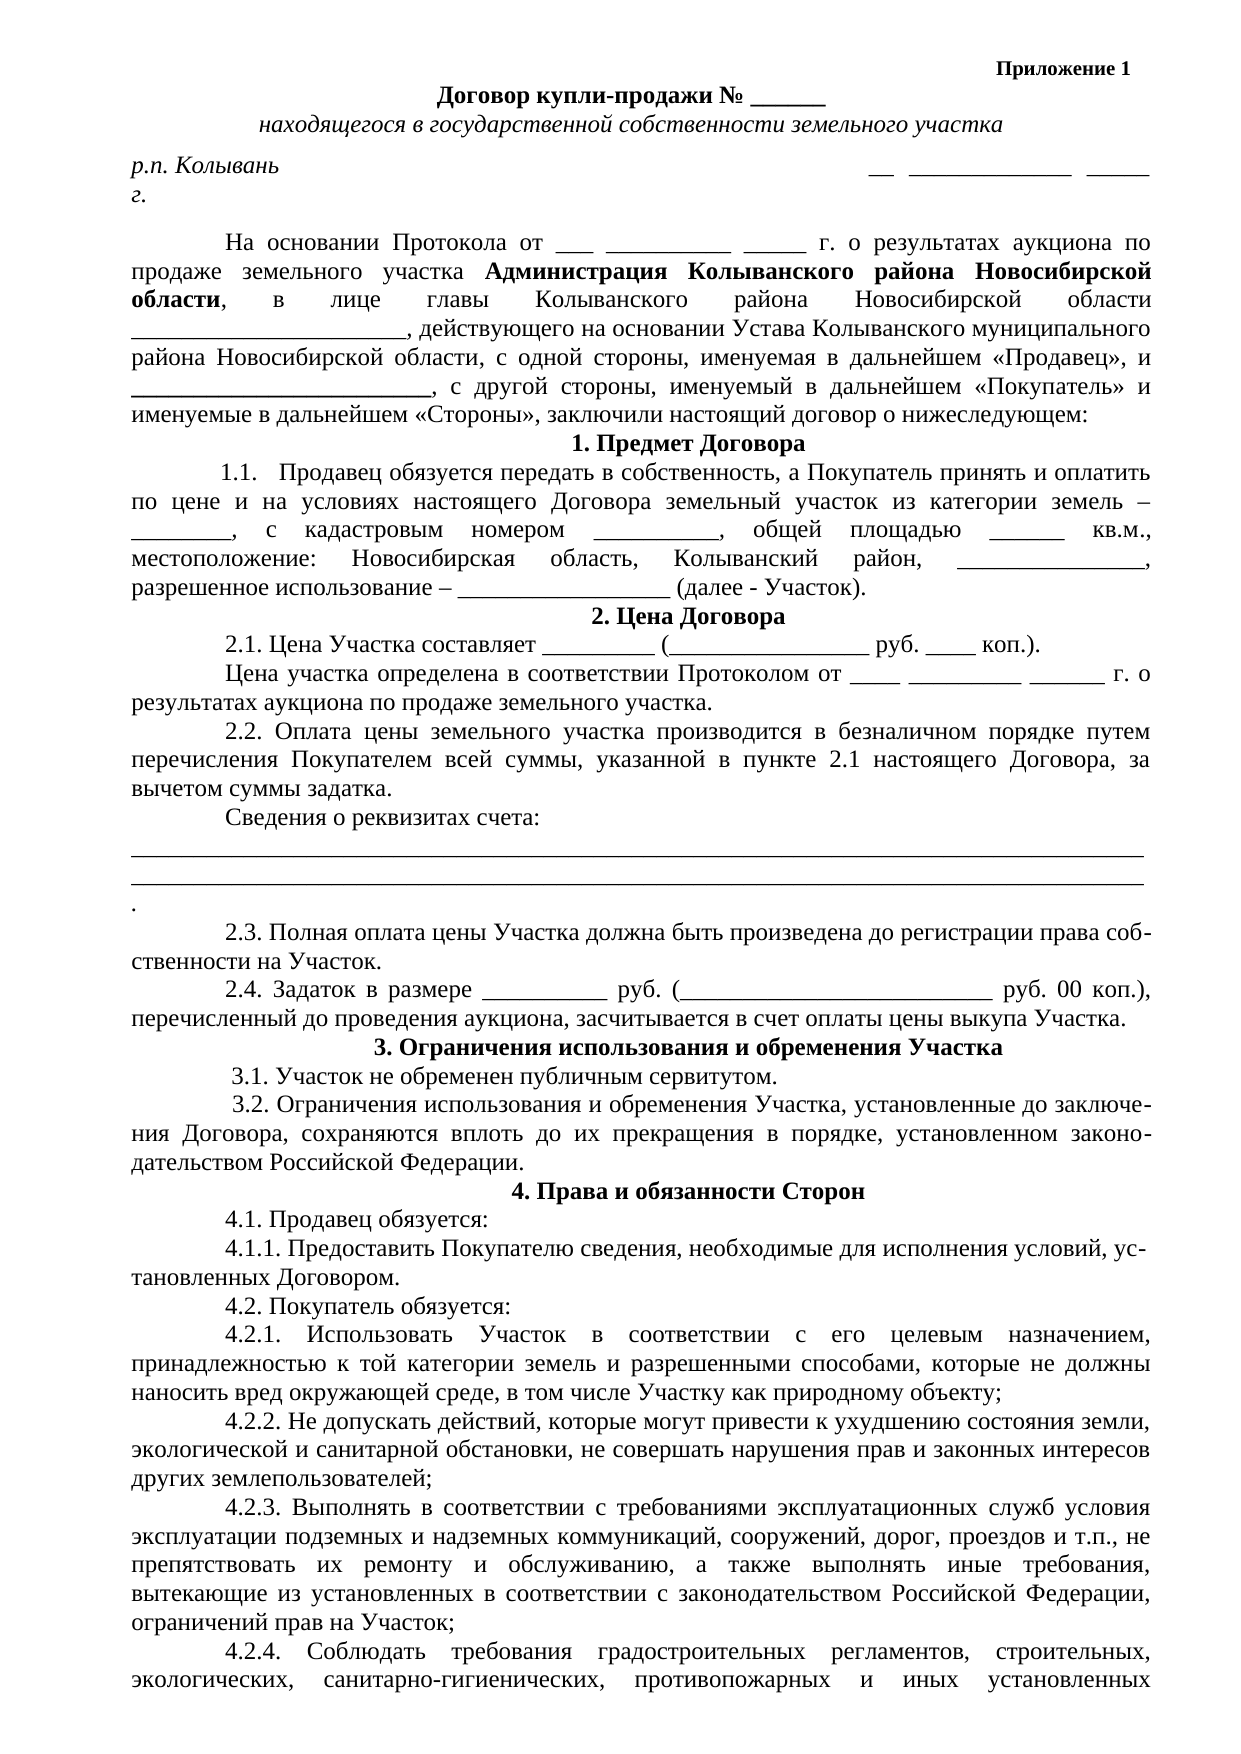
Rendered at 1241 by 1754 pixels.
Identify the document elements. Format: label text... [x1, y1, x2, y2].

text На основании Протокола от ___ __________ _____ г. о результатах аукциона по продаже земельного участка Администрация Колыванского района Новосибирской области, в лице главы Колыванского района Новосибирской области ______________________, действующего на основании Устава Колыванского муниципального района Новосибирской области, с одной стороны, именуемая в дальнейшем «Продавец», и ________________________, с другой стороны, именуемый в дальнейшем «Покупатель» и именуемые в дальнейшем «Стороны», заключили настоящий договор о нижеследующем: [131, 227, 1152, 428]
text 4.2.3. Выполнять в соответствии с требованиями эксплуатационных служб условия эксплуатации подземных и надземных коммуникаций, сооружений, дорог, проездов и т.п., не препятствовать их ремонту и обслуживанию, а также выполнять иные требования, вытекающие из установленных в соответствии с законодательством Российской Федерации, ограничений прав на Участок; [131, 1492, 1152, 1636]
text Цена участка определена в соответствии Протоколом от ____ _________ ______ г. о результатах аукциона по продаже земельного участка. [131, 658, 1152, 716]
text находящегося в государственной собственности земельного участка [131, 109, 1131, 138]
text 4.1. Продавец обязуется: [131, 1204, 1152, 1233]
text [131, 1636, 1152, 1693]
text 4.2.2. Не допускать действий, которые могут привести к ухудшению состояния земли, экологической и санитарной обстановки, не совершать нарушения прав и законных интересов других землепользователей; [131, 1406, 1152, 1492]
text Сведения о реквизитах счета: [131, 802, 1152, 831]
text 2.2. Оплата цены земельного участка производится в безналичном порядке путем перечисления Покупателем всей суммы, указанной в пункте 2.1 настоящего Договора, за вычетом суммы задатка. [131, 716, 1152, 802]
text 3.1. Участок не обременен публичным сервитутом. [131, 1061, 1152, 1089]
text 4. Права и обязанности Сторон [131, 1176, 1152, 1204]
text 4.1.1. Предоставить Покупателю сведения, необходимые для исполнения условий, установленных Договором. [131, 1233, 1152, 1291]
text 1. Предмет Договора [131, 428, 1152, 457]
text р.п. Колывань __ _____________ _____ г. [131, 150, 1152, 208]
text 2. Цена Договора [131, 601, 1152, 629]
text 4.2.1. Использовать Участок в соответствии с его целевым назначением, принадлежностью к той категории земель и разрешенными способами, которые не должны наносить вред окружающей среде, в том числе Участку как природному объекту; [131, 1319, 1152, 1406]
text 3.2. Ограничения использования и обременения Участка, установленные до заключения Договора, сохраняются вплоть до их прекращения в порядке, установленном законодательством Российской Федерации. [131, 1089, 1152, 1176]
text 2.3. Полная оплата цены Участка должна быть произведена до регистрации права собственности на Участок. [131, 917, 1152, 974]
text 2.4. Задаток в размере __________ руб. (_________________________ руб. 00 коп.), перечисленный до проведения аукциона, засчитывается в счет оплаты цены выкупа Участка. [131, 974, 1152, 1032]
text _________________________________________________________________________________ _________________________________________________________________________________. [131, 831, 1152, 917]
text Приложение 1 [131, 56, 1131, 80]
text 2.1. Цена Участка составляет _________ (________________ руб. ____ коп.). [131, 629, 1152, 658]
text 3. Ограничения использования и обременения Участка [131, 1032, 1152, 1061]
list Продавец обязуется передать в собственность, а Покупатель принять и оплатить по цене и на условиях настоящего Договора земельный участок из категории земель – ________, с кадастровым номером __________, общей площадью ______ кв.м., местоположение: Новосибирская область, Колыванский район, _______________, разрешенное использование – _________________ (далее - Участок). [131, 457, 1152, 601]
text Договор купли-продажи № ______ [131, 80, 1131, 109]
text 4.2. Покупатель обязуется: [131, 1291, 1152, 1319]
